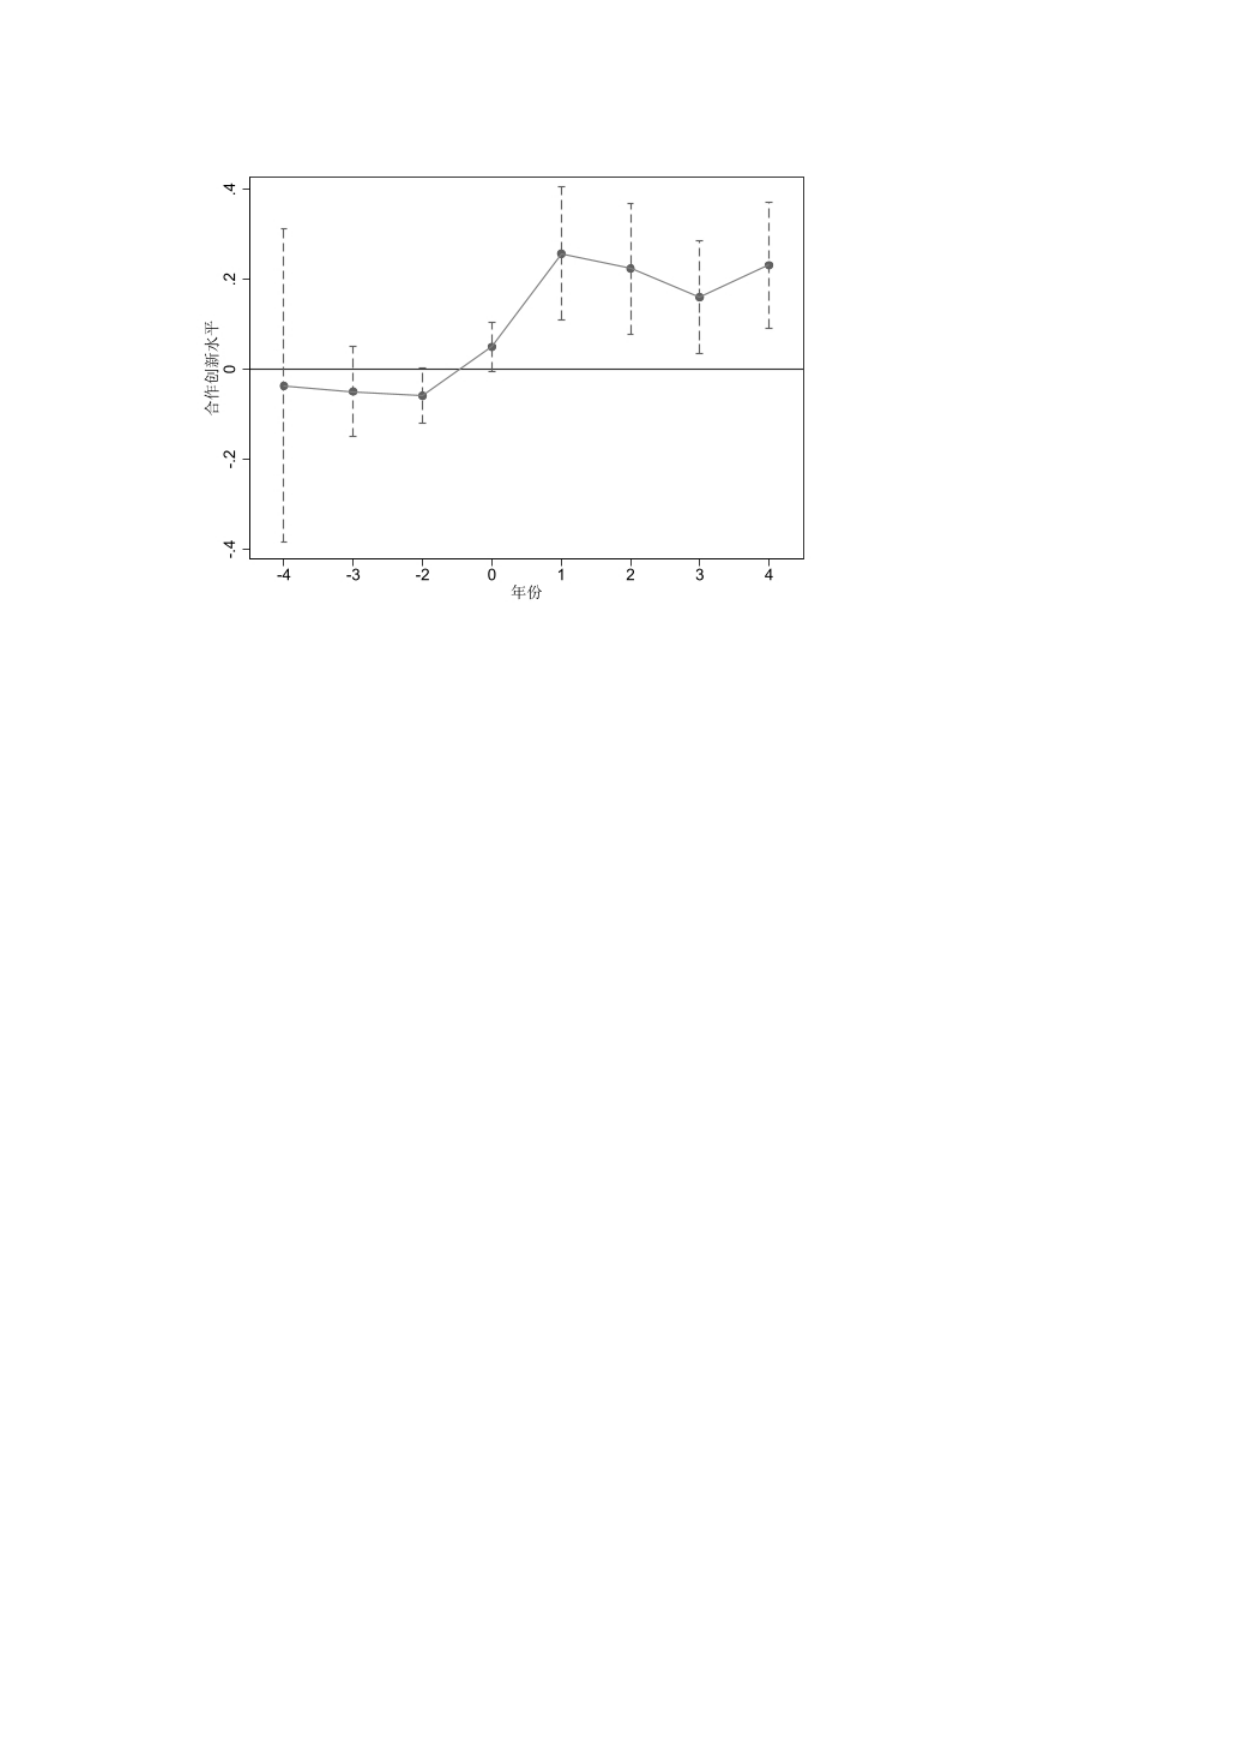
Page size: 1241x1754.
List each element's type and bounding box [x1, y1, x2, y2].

picture [187, 162, 819, 622]
